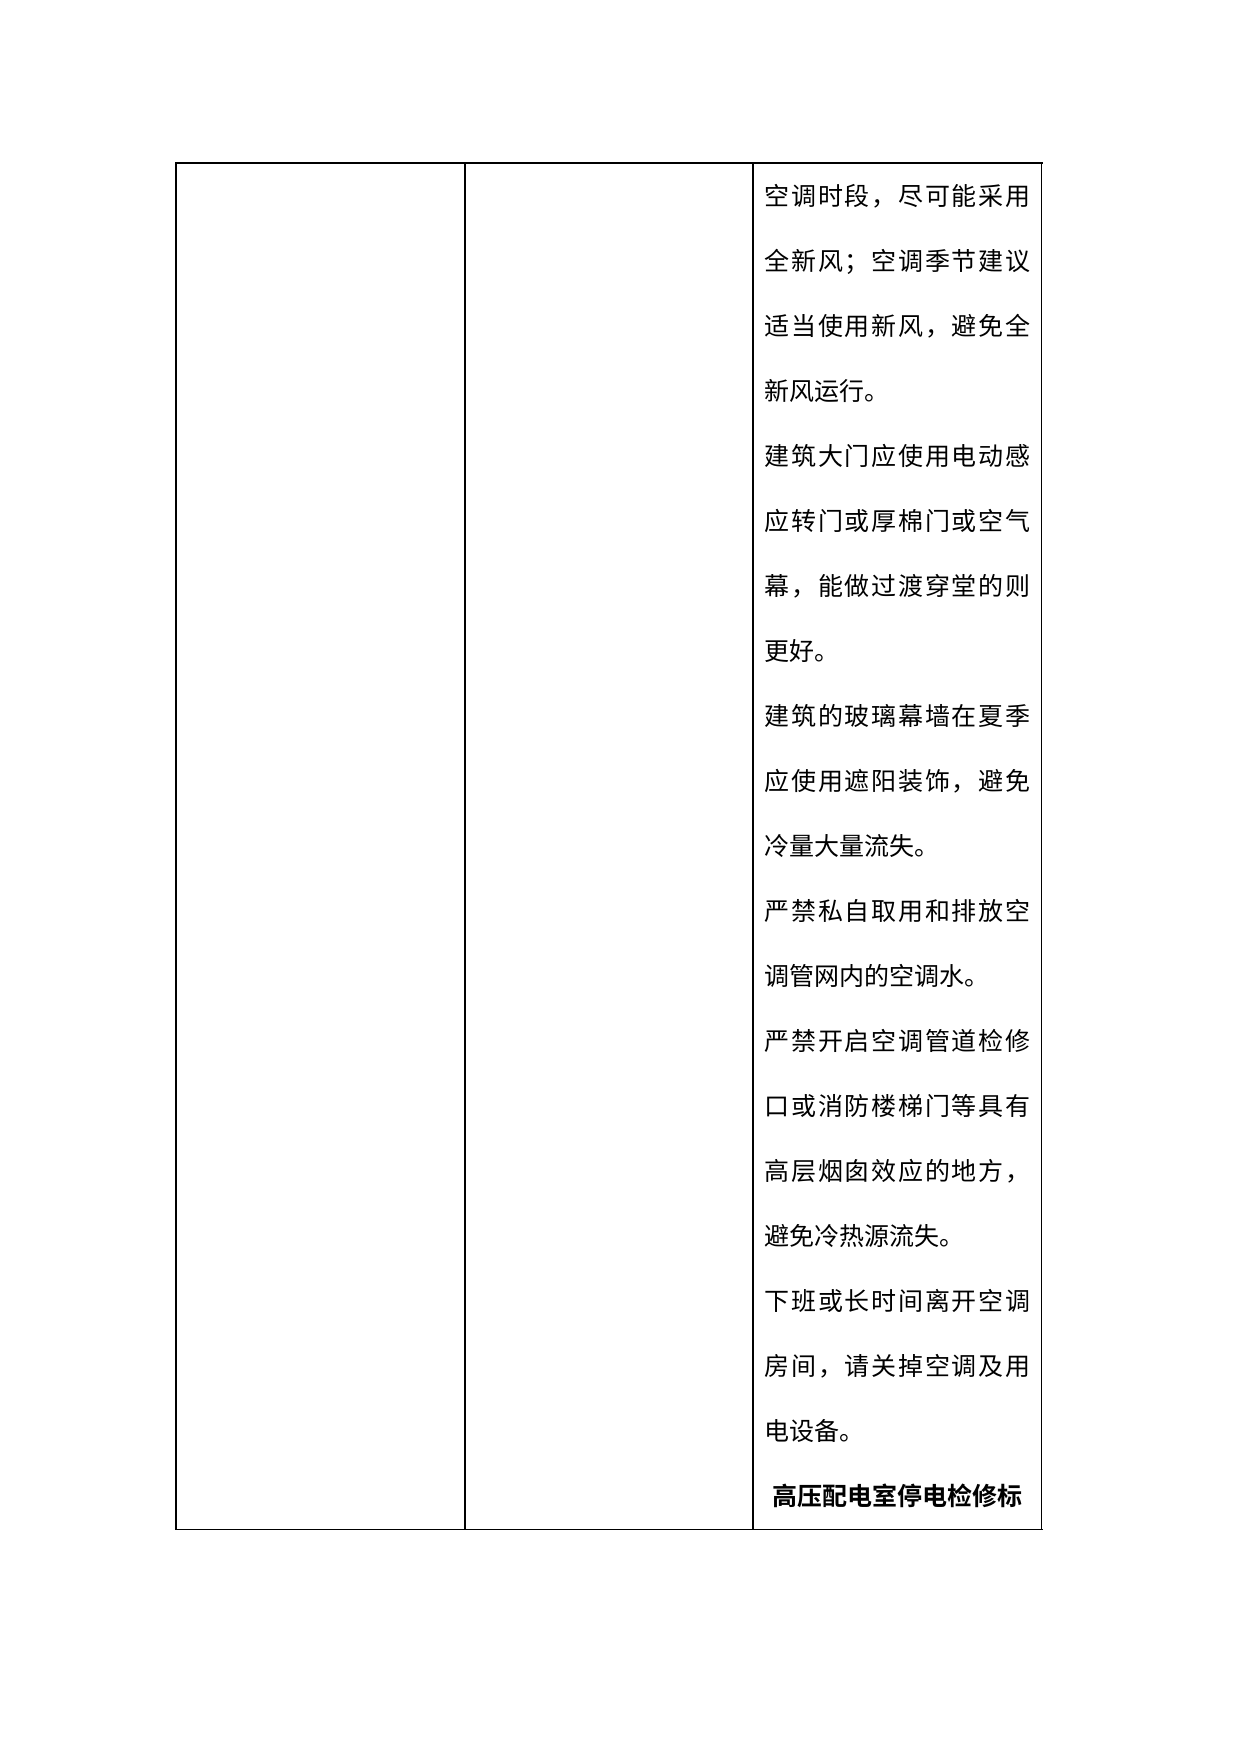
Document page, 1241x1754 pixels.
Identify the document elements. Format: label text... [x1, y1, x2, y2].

table_cell [177, 164, 464, 1528]
table_cell 1 [466, 164, 752, 1528]
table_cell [754, 164, 1041, 1528]
